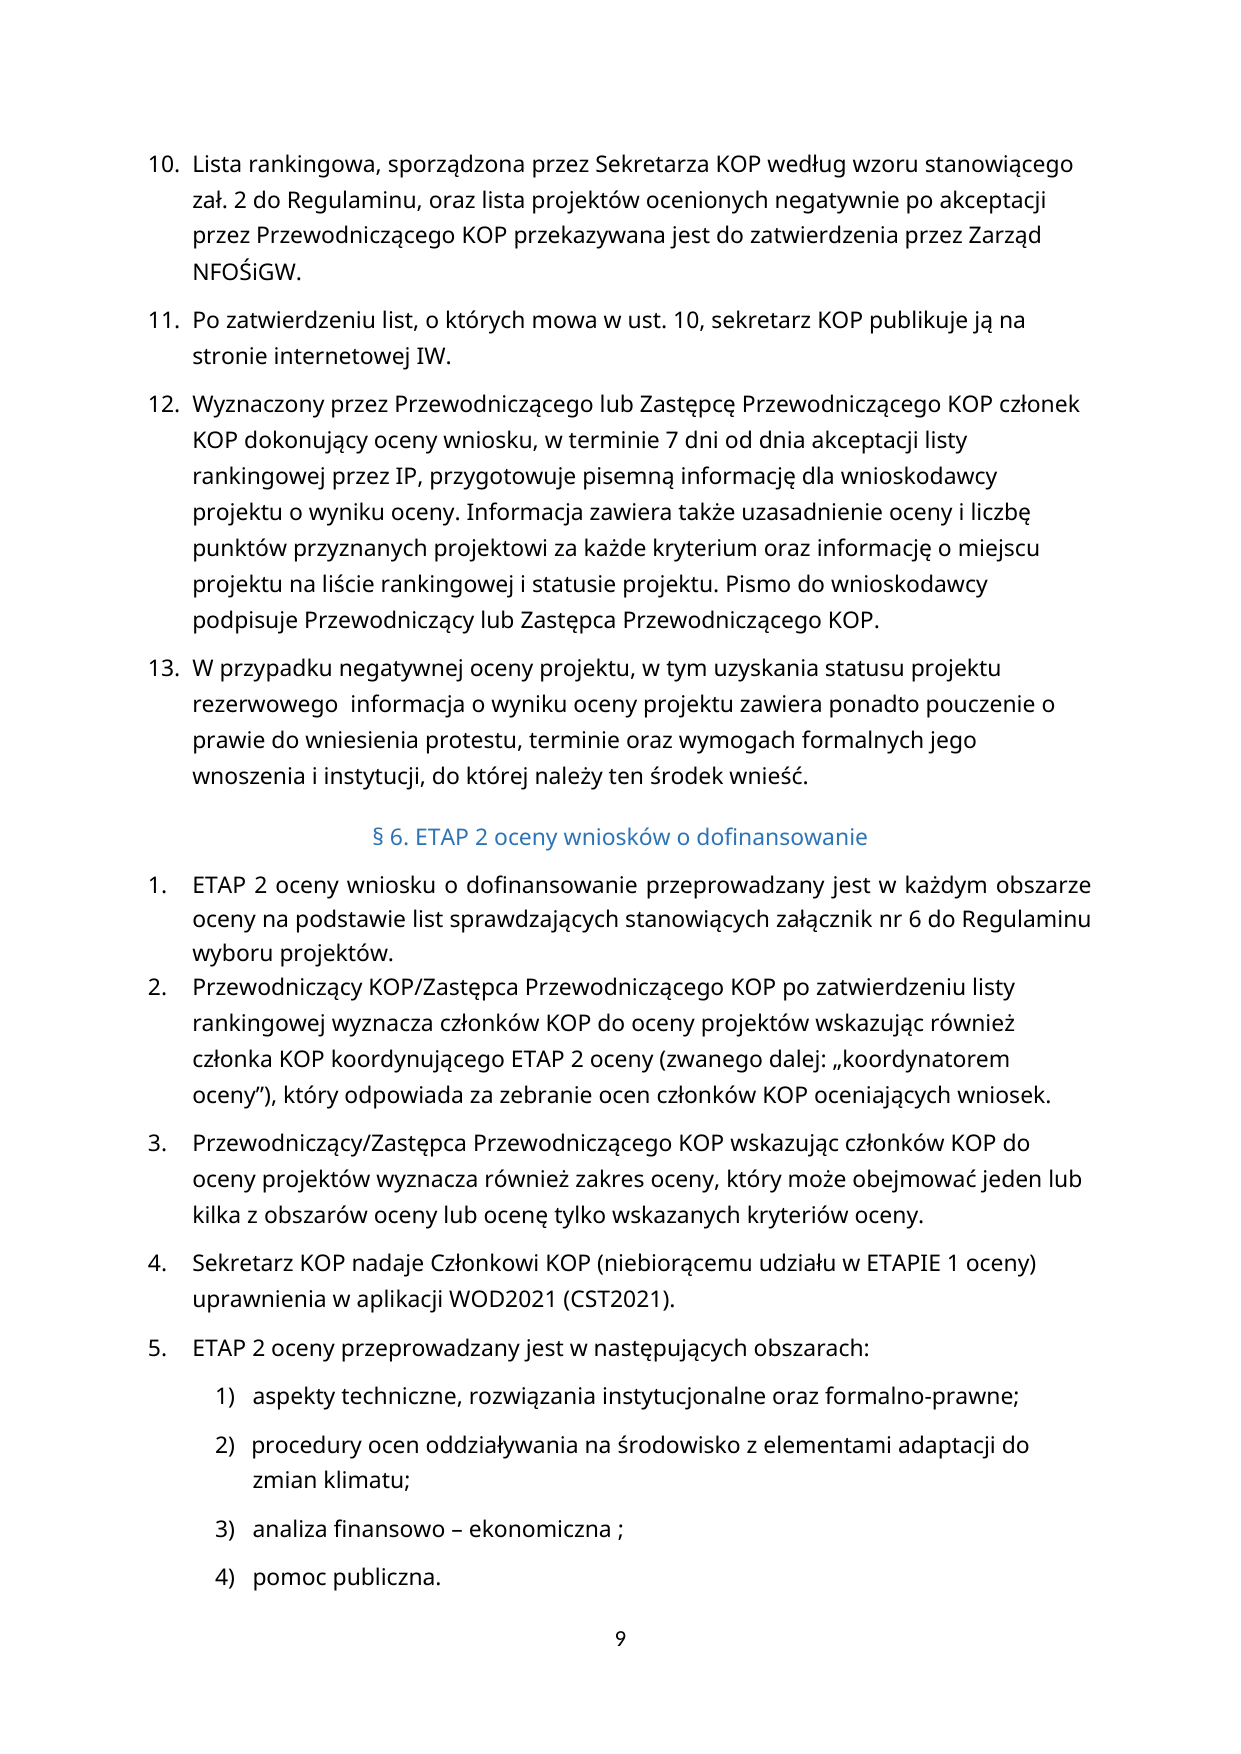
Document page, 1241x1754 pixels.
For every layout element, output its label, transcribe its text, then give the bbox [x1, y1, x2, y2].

list procedury ocen oddziaływania na środowisko z elementami adaptacji do zmian klimatu; [215, 1428, 1093, 1496]
list ETAP 2 oceny przeprowadzany jest w następujących obszarach: [148, 1332, 1093, 1363]
list W przypadku negatywnej oceny projektu, w tym uzyskania statusu projektu rezerwowego informacja o wyniku oceny projektu zawiera ponadto pouczenie o prawie do wniesienia protestu, terminie oraz wymogach formalnych jego wnoszenia i instytucji, do której należy ten środek wnieść. [148, 652, 1093, 791]
list Po zatwierdzeniu list, o których mowa w ust. 10, sekretarz KOP publikuje ją na stronie internetowej IW. [148, 304, 1093, 371]
list pomoc publiczna. [215, 1561, 1093, 1593]
list analiza finansowo – ekonomiczna ; [215, 1513, 1093, 1544]
list Przewodniczący KOP/Zastępca Przewodniczącego KOP po zatwierdzeniu listy rankingowej wyznacza członków KOP do oceny projektów wskazując również członka KOP koordynującego ETAP 2 oceny (zwanego dalej: „koordynatorem oceny”), który odpowiada za zebranie ocen członków KOP oceniających wniosek. [148, 971, 1093, 1110]
list Sekretarz KOP nadaje Członkowi KOP (niebiorącemu udziału w ETAPIE 1 oceny) uprawnienia w aplikacji WOD2021 (CST2021). [148, 1247, 1093, 1314]
list Wyznaczony przez Przewodniczącego lub Zastępcę Przewodniczącego KOP członek KOP dokonujący oceny wniosku, w terminie 7 dni od dnia akceptacji listy rankingowej przez IP, przygotowuje pisemną informację dla wnioskodawcy projektu o wyniku oceny. Informacja zawiera także uzasadnienie oceny i liczbę punktów przyznanych projektowi za każde kryterium oraz informację o miejscu projektu na liście rankingowej i statusie projektu. Pismo do wnioskodawcy podpisuje Przewodniczący lub Zastępca Przewodniczącego KOP. [148, 388, 1093, 635]
subtitle § 6. ETAP 2 oceny wniosków o dofinansowanie [148, 821, 1093, 852]
list ETAP 2 oceny wniosku o dofinansowanie przeprowadzany jest w każdym obszarze oceny na podstawie list sprawdzających stanowiących załącznik nr 6 do Regulaminu wyboru projektów. [148, 869, 1093, 968]
list Przewodniczący/Zastępca Przewodniczącego KOP wskazując członków KOP do oceny projektów wyznacza również zakres oceny, który może obejmować jeden lub kilka z obszarów oceny lub ocenę tylko wskazanych kryteriów oceny. [148, 1127, 1093, 1230]
list aspekty techniczne, rozwiązania instytucjonalne oraz formalno-prawne; [215, 1380, 1093, 1411]
list Lista rankingowa, sporządzona przez Sekretarza KOP według wzoru stanowiącego zał. 2 do Regulaminu, oraz lista projektów ocenionych negatywnie po akceptacji przez Przewodniczącego KOP przekazywana jest do zatwierdzenia przez Zarząd NFOŚiGW. [148, 148, 1093, 287]
